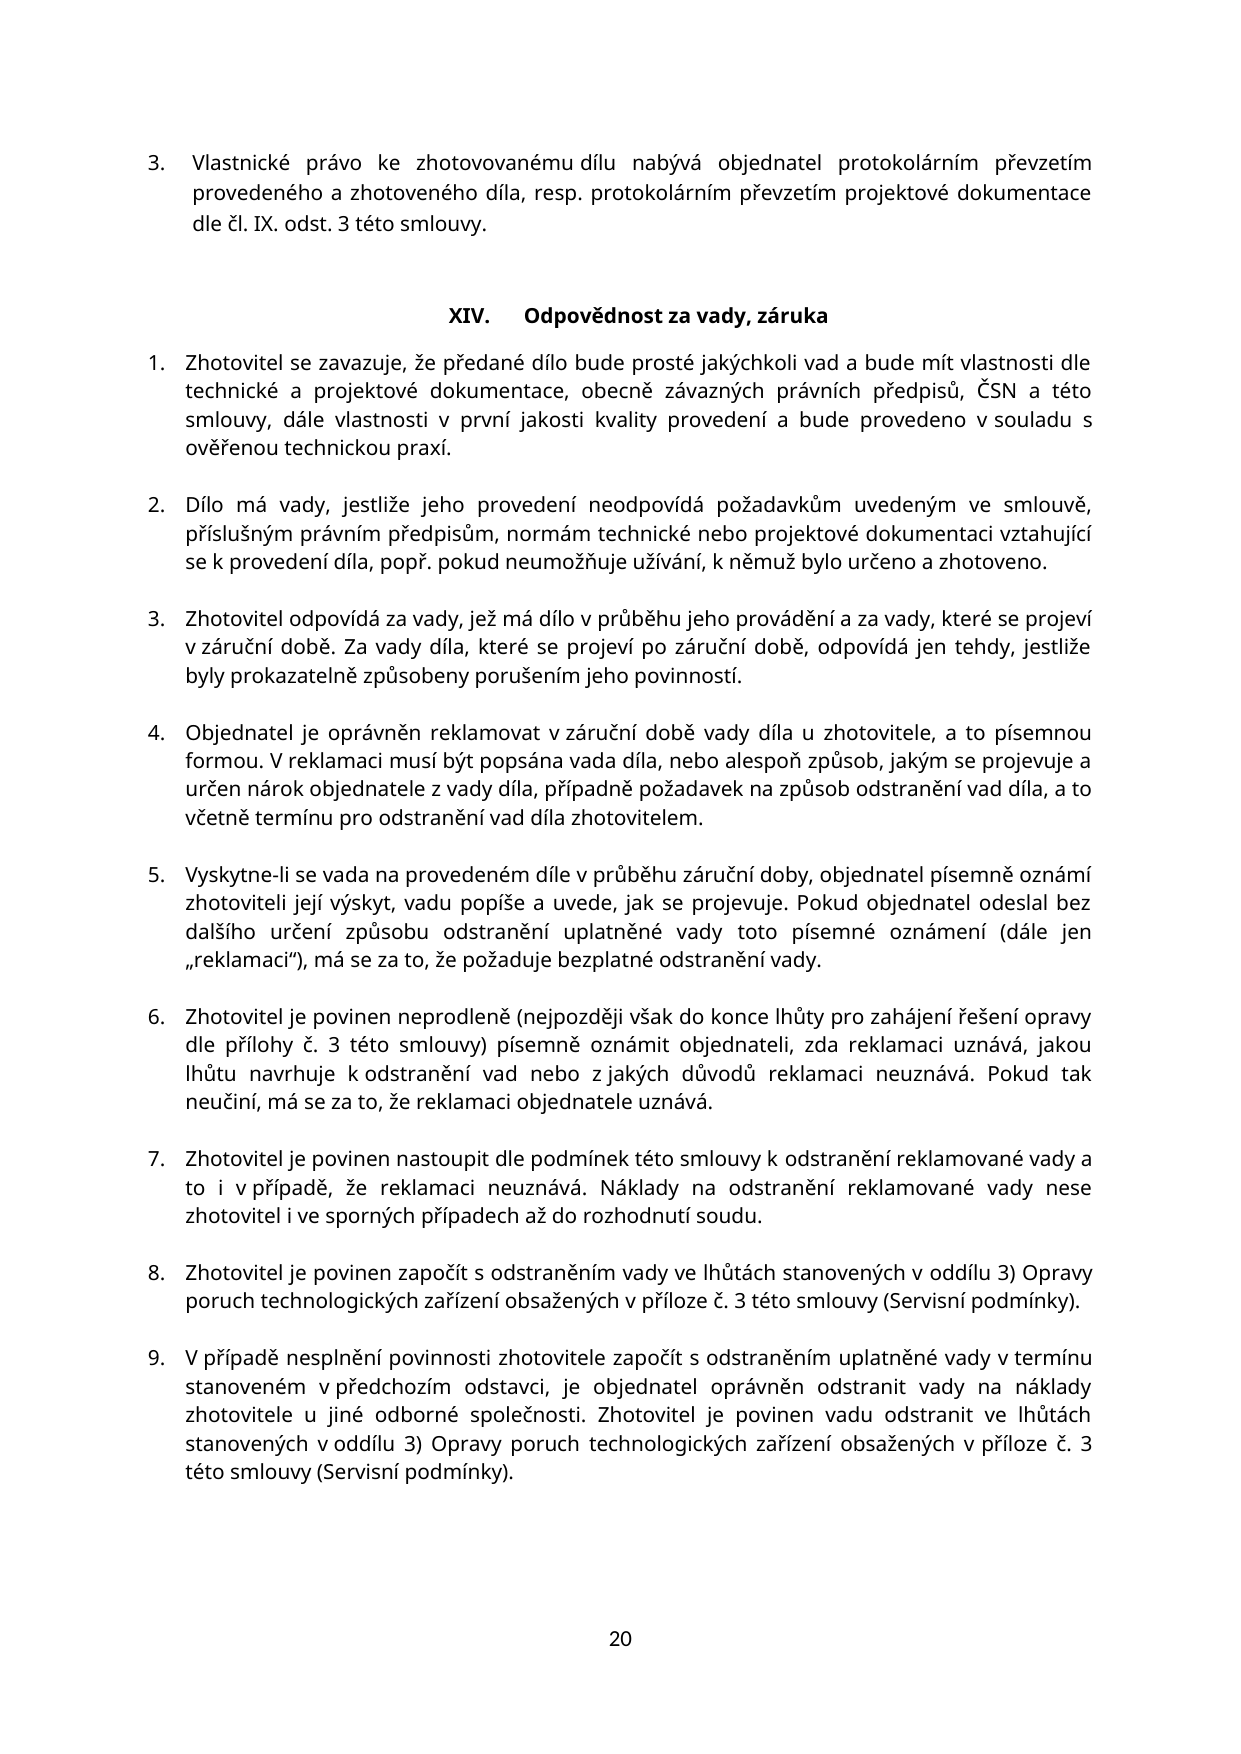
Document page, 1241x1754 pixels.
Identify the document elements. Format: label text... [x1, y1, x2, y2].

list Odpovědnost za vady, záruka [185, 301, 1093, 329]
list Zhotovitel odpovídá za vady, jež má dílo v průběhu jeho provádění a za vady, které se projeví v záruční době. Za vady díla, které se projeví po záruční době, odpovídá jen tehdy, jestliže byly prokazatelně způsobeny porušením jeho povinností. [148, 604, 1093, 689]
list V případě nesplnění povinnosti zhotovitele započít s odstraněním uplatněné vady v termínu stanoveném v předchozím odstavci, je objednatel oprávněn odstranit vady na náklady zhotovitele u jiné odborné společnosti. Zhotovitel je povinen vadu odstranit ve lhůtách stanovených v oddílu 3) Opravy poruch technologických zařízení obsažených v příloze č. 3 této smlouvy (Servisní podmínky). [148, 1343, 1093, 1486]
list Zhotovitel je povinen nastoupit dle podmínek této smlouvy k odstranění reklamované vady a to i v případě, že reklamaci neuznává. Náklady na odstranění reklamované vady nese zhotovitel i ve sporných případech až do rozhodnutí soudu. [148, 1144, 1093, 1229]
list Vyskytne-li se vada na provedeném díle v průběhu záruční doby, objednatel písemně oznámí zhotoviteli její výskyt, vadu popíše a uvede, jak se projevuje. Pokud objednatel odeslal bez dalšího určení způsobu odstranění uplatněné vady toto písemné oznámení (dále jen „reklamaci“), má se za to, že požaduje bezplatné odstranění vady. [148, 860, 1093, 974]
list Zhotovitel se zavazuje, že předané dílo bude prosté jakýchkoli vad a bude mít vlastnosti dle technické a projektové dokumentace, obecně závazných právních předpisů, ČSN a této smlouvy, dále vlastnosti v první jakosti kvality provedení a bude provedeno v souladu s ověřenou technickou praxí. [148, 348, 1093, 462]
list Zhotovitel je povinen neprodleně (nejpozději však do konce lhůty pro zahájení řešení opravy dle přílohy č. 3 této smlouvy) písemně oznámit objednateli, zda reklamaci uznává, jakou lhůtu navrhuje k odstranění vad nebo z jakých důvodů reklamaci neuznává. Pokud tak neučiní, má se za to, že reklamaci objednatele uznává. [148, 1002, 1093, 1116]
list Objednatel je oprávněn reklamovat v záruční době vady díla u zhotovitele, a to písemnou formou. V reklamaci musí být popsána vada díla, nebo alespoň způsob, jakým se projevuje a určen nárok objednatele z vady díla, případně požadavek na způsob odstranění vad díla, a to včetně termínu pro odstranění vad díla zhotovitelem. [148, 718, 1093, 831]
list Vlastnické právo ke zhotovovanému dílu nabývá objednatel protokolárním převzetím provedeného a zhotoveného díla, resp. protokolárním převzetím projektové dokumentace dle čl. IX. odst. 3 této smlouvy. [148, 148, 1093, 237]
list Zhotovitel je povinen započít s odstraněním vady ve lhůtách stanovených v oddílu 3) Opravy poruch technologických zařízení obsažených v příloze č. 3 této smlouvy (Servisní podmínky). [148, 1258, 1093, 1315]
list Dílo má vady, jestliže jeho provedení neodpovídá požadavkům uvedeným ve smlouvě, příslušným právním předpisům, normám technické nebo projektové dokumentaci vztahující se k provedení díla, popř. pokud neumožňuje užívání, k němuž bylo určeno a zhotoveno. [148, 490, 1093, 576]
